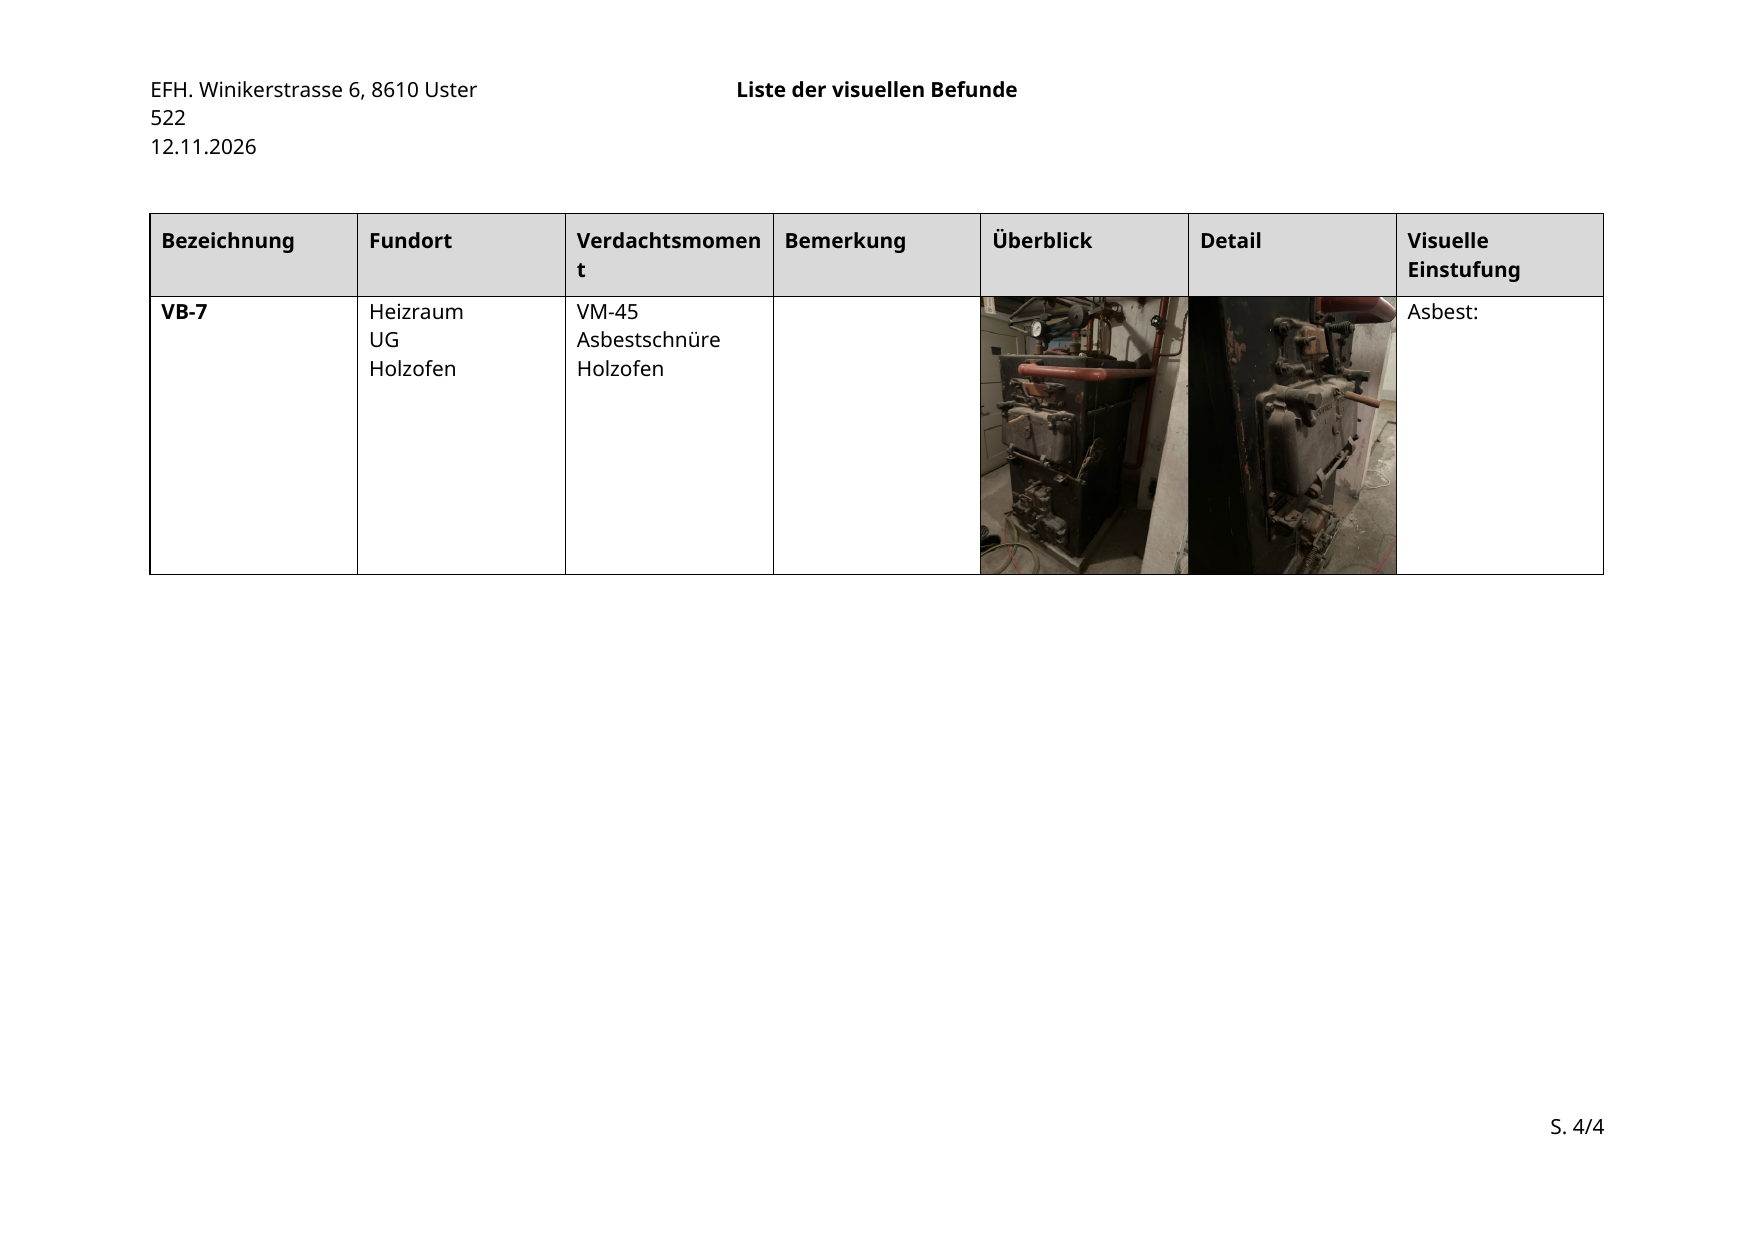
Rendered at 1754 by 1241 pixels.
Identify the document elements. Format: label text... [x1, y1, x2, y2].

table_cell VM-45 Asbestschnüre Holzofen [566, 297, 773, 574]
table_cell VB-7 [151, 297, 357, 574]
table_header Bemerkung [774, 214, 980, 296]
picture [980, 297, 1397, 574]
table_header Verdachtsmoment [566, 214, 773, 296]
table_header Visuelle Einstufung [1397, 214, 1603, 296]
table_header Überblick [981, 214, 1188, 296]
table_cell [774, 297, 980, 574]
table_header Detail [1189, 214, 1396, 296]
table_header Bezeichnung [151, 214, 357, 296]
table_cell Asbest: [1397, 297, 1603, 574]
table_cell Heizraum UG Holzofen [358, 297, 565, 574]
table_header Fundort [358, 214, 565, 296]
